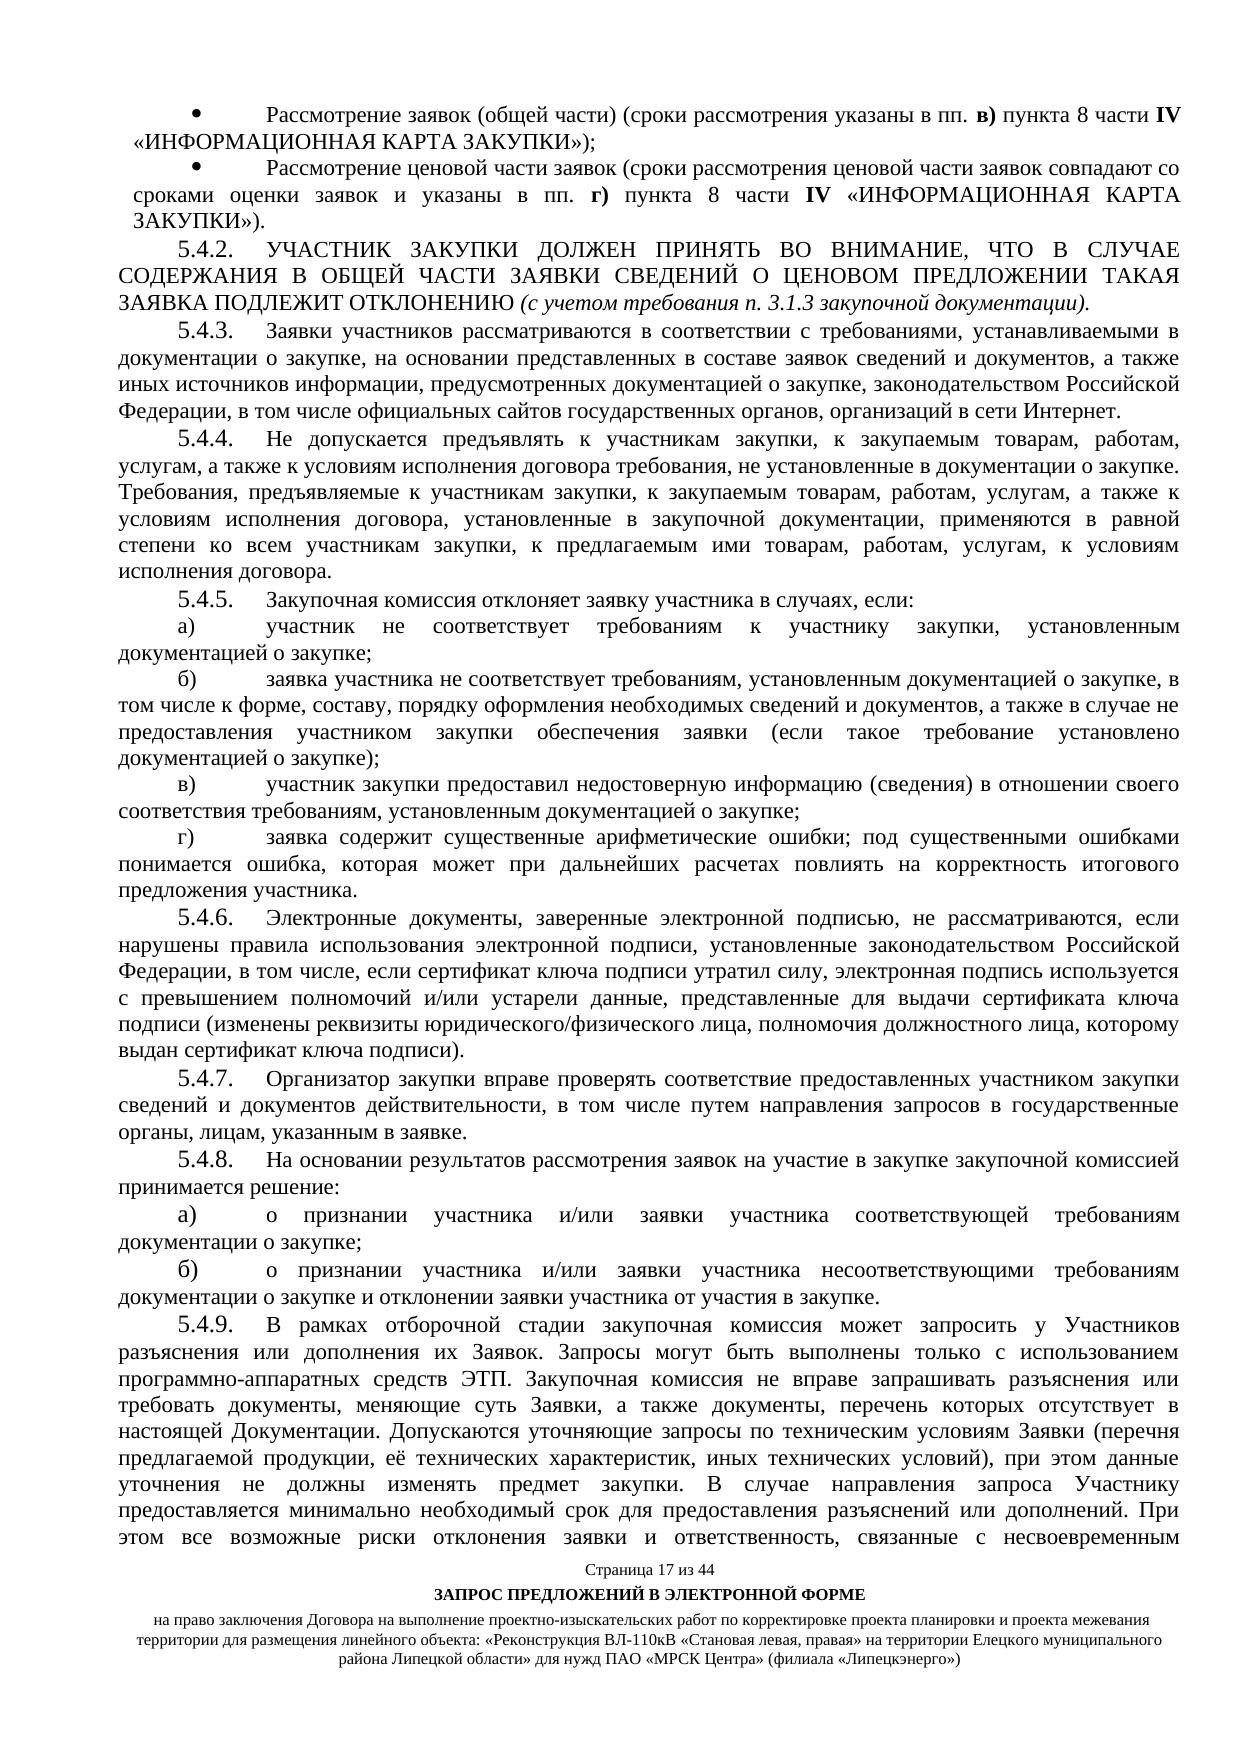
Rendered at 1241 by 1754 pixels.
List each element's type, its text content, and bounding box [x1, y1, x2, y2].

list заявка содержит существенные арифметические ошибки; под существенными ошибками понимается ошибка, которая может при дальнейших расчетах повлиять на корректность итогового предложения участника. [118, 823, 1181, 902]
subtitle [118, 1309, 1181, 1549]
list участник закупки предоставил недостоверную информацию (сведения) в отношении своего соответствия требованиям, установленным документацией о закупке; [118, 771, 1181, 823]
list заявка участника не соответствует требованиям, установленным документацией о закупке, в том числе к форме, составу, порядку оформления необходимых сведений и документов, а также в случае не предоставления участником закупки обеспечения заявки (если такое требование установлено документацией о закупке); [118, 665, 1181, 771]
subtitle Не допускается предъявлять к участникам закупки, к закупаемым товарам, работам, услугам, а также к условиям исполнения договора требования, не установленные в документации о закупке. Требования, предъявляемые к участникам закупки, к закупаемым товарам, работам, услугам, а также к условиям исполнения договора, установленные в закупочной документации, применяются в равной степени ко всем участникам закупки, к предлагаемым ими товарам, работам, услугам, к условиям исполнения договора. [118, 423, 1181, 584]
subtitle Заявки участников рассматриваются в соответствии с требованиями, устанавливаемыми в документации о закупке, на основании представленных в составе заявок сведений и документов, а также иных источников информации, предусмотренных документацией о закупке, законодательством Российской Федерации, в том числе официальных сайтов государственных органов, организаций в сети Интернет. [118, 315, 1181, 423]
subtitle УЧАСТНИК ЗАКУПКИ ДОЛЖЕН ПРИНЯТЬ ВО ВНИМАНИЕ, ЧТО В СЛУЧАЕ СОДЕРЖАНИЯ В ОБЩЕЙ ЧАСТИ ЗАЯВКИ СВЕДЕНИЙ О ЦЕНОВОМ ПРЕДЛОЖЕНИИ ТАКАЯ ЗАЯВКА ПОДЛЕЖИТ ОТКЛОНЕНИЮ (с учетом требования п. 3.1.3 закупочной документации). [118, 234, 1181, 315]
subtitle Рассмотрение ценовой части заявок (сроки рассмотрения ценовой части заявок совпадают со сроками оценки заявок и указаны в пп. г) пункта 8 части IV «ИНФОРМАЦИОННАЯ КАРТА ЗАКУПКИ»). [133, 154, 1181, 234]
subtitle о признании участника и/или заявки участника соответствующей требованиям документации о закупке; [118, 1199, 1181, 1254]
subtitle Рассмотрение заявок (общей части) (сроки рассмотрения указаны в пп. в) пункта 8 части IV «ИНФОРМАЦИОННАЯ КАРТА ЗАКУПКИ»); [133, 101, 1181, 154]
subtitle Электронные документы, заверенные электронной подписью, не рассматриваются, если нарушены правила использования электронной подписи, установленные законодательством Российской Федерации, в том числе, если сертификат ключа подписи утратил силу, электронная подпись используется с превышением полномочий и/или устарели данные, представленные для выдачи сертификата ключа подписи (изменены реквизиты юридического/физического лица, полномочия должностного лица, которому выдан сертификат ключа подписи). [118, 902, 1181, 1063]
subtitle о признании участника и/или заявки участника несоответствующими требованиям документации о закупке и отклонении заявки участника от участия в закупке. [118, 1254, 1181, 1309]
subtitle На основании результатов рассмотрения заявок на участие в закупке закупочной комиссией принимается решение: [118, 1144, 1181, 1199]
subtitle Организатор закупки вправе проверять соответствие предоставленных участником закупки сведений и документов действительности, в том числе путем направления запросов в государственные органы, лицам, указанным в заявке. [118, 1063, 1181, 1144]
list участник не соответствует требованиям к участнику закупки, установленным документацией о закупке; [118, 612, 1181, 665]
subtitle Закупочная комиссия отклоняет заявку участника в случаях, если: [118, 584, 1181, 612]
